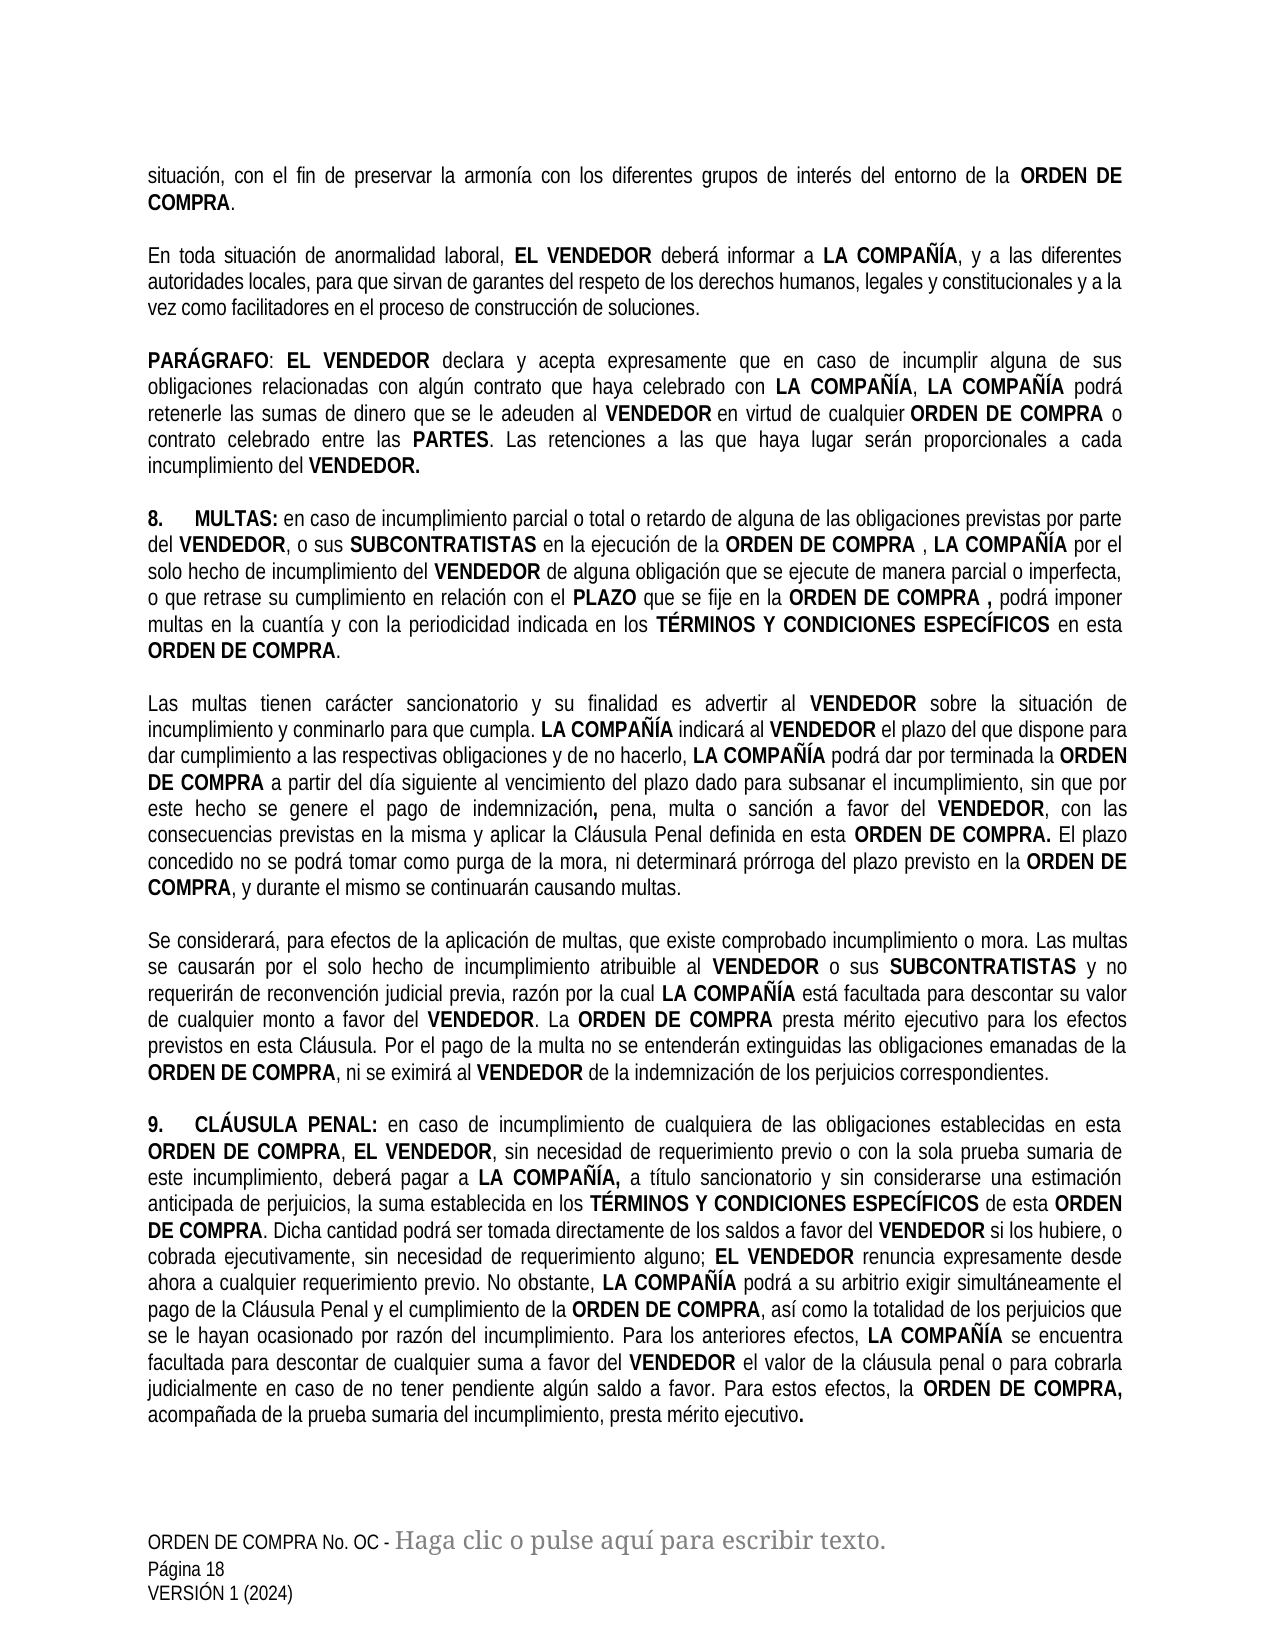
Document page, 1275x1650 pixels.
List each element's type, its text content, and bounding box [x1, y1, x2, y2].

list En toda situación de anormalidad laboral, EL VENDEDOR deberá informar a LA COMPAÑÍA, y a las diferentes autoridades locales, para que sirvan de garantes del respeto de los derechos humanos, legales y constitucionales y a la vez como facilitadores en el proceso de construcción de soluciones. [148, 242, 1122, 321]
list CLÁUSULA PENAL: en caso de incumplimiento de cualquiera de las obligaciones establecidas en esta ORDEN DE COMPRA, EL VENDEDOR, sin necesidad de requerimiento previo o con la sola prueba sumaria de este incumplimiento, deberá pagar a LA COMPAÑÍA, a título sancionatorio y sin considerarse una estimación anticipada de perjuicios, la suma establecida en los TÉRMINOS Y CONDICIONES ESPECÍFICOS de esta ORDEN DE COMPRA. Dicha cantidad podrá ser tomada directamente de los saldos a favor del VENDEDOR si los hubiere, o cobrada ejecutivamente, sin necesidad de requerimiento alguno; EL VENDEDOR renuncia expresamente desde ahora a cualquier requerimiento previo. No obstante, LA COMPAÑÍA podrá a su arbitrio exigir simultáneamente el pago de la Cláusula Penal y el cumplimiento de la ORDEN DE COMPRA, así como la totalidad de los perjuicios que se le hayan ocasionado por razón del incumplimiento. Para los anteriores efectos, LA COMPAÑÍA se encuentra facultada para descontar de cualquier suma a favor del VENDEDOR el valor de la cláusula penal o para cobrarla judicialmente en caso de no tener pendiente algún saldo a favor. Para estos efectos, la ORDEN DE COMPRA, acompañada de la prueba sumaria del incumplimiento, presta mérito ejecutivo. [148, 1111, 1122, 1427]
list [148, 162, 1122, 215]
text Las multas tienen carácter sancionatorio y su finalidad es advertir al VENDEDOR sobre la situación de incumplimiento y conminarlo para que cumpla. LA COMPAÑÍA indicará al VENDEDOR el plazo del que dispone para dar cumplimiento a las respectivas obligaciones y de no hacerlo, LA COMPAÑÍA podrá dar por terminada la ORDEN DE COMPRA a partir del día siguiente al vencimiento del plazo dado para subsanar el incumplimiento, sin que por este hecho se genere el pago de indemnización, pena, multa o sanción a favor del VENDEDOR, con las consecuencias previstas en la misma y aplicar la Cláusula Penal definida en esta ORDEN DE COMPRA. El plazo concedido no se podrá tomar como purga de la mora, ni determinará prórroga del plazo previsto en la ORDEN DE COMPRA, y durante el mismo se continuarán causando multas. [148, 689, 1127, 900]
text PARÁGRAFO: EL VENDEDOR declara y acepta expresamente que en caso de incumplir alguna de sus obligaciones relacionadas con algún contrato que haya celebrado con LA COMPAÑÍA, LA COMPAÑÍA podrá retenerle las sumas de dinero que se le adeuden al VENDEDOR en virtud de cualquier ORDEN DE COMPRA o contrato celebrado entre las PARTES. Las retenciones a las que haya lugar serán proporcionales a cada incumplimiento del VENDEDOR. [148, 347, 1122, 479]
text Se considerará, para efectos de la aplicación de multas, que existe comprobado incumplimiento o mora. Las multas se causarán por el solo hecho de incumplimiento atribuible al VENDEDOR o sus SUBCONTRATISTAS y no requerirán de reconvención judicial previa, razón por la cual LA COMPAÑÍA está facultada para descontar su valor de cualquier monto a favor del VENDEDOR. La ORDEN DE COMPRA presta mérito ejecutivo para los efectos previstos en esta Cláusula. Por el pago de la multa no se entenderán extinguidas las obligaciones emanadas de la ORDEN DE COMPRA, ni se eximirá al VENDEDOR de la indemnización de los perjuicios correspondientes. [148, 927, 1127, 1085]
list MULTAS: en caso de incumplimiento parcial o total o retardo de alguna de las obligaciones previstas por parte del VENDEDOR, o sus SUBCONTRATISTAS en la ejecución de la ORDEN DE COMPRA , LA COMPAÑÍA por el solo hecho de incumplimiento del VENDEDOR de alguna obligación que se ejecute de manera parcial o imperfecta, o que retrase su cumplimiento en relación con el PLAZO que se fije en la ORDEN DE COMPRA , podrá imponer multas en la cuantía y con la periodicidad indicada en los TÉRMINOS Y CONDICIONES ESPECÍFICOS en esta ORDEN DE COMPRA. [148, 505, 1122, 663]
